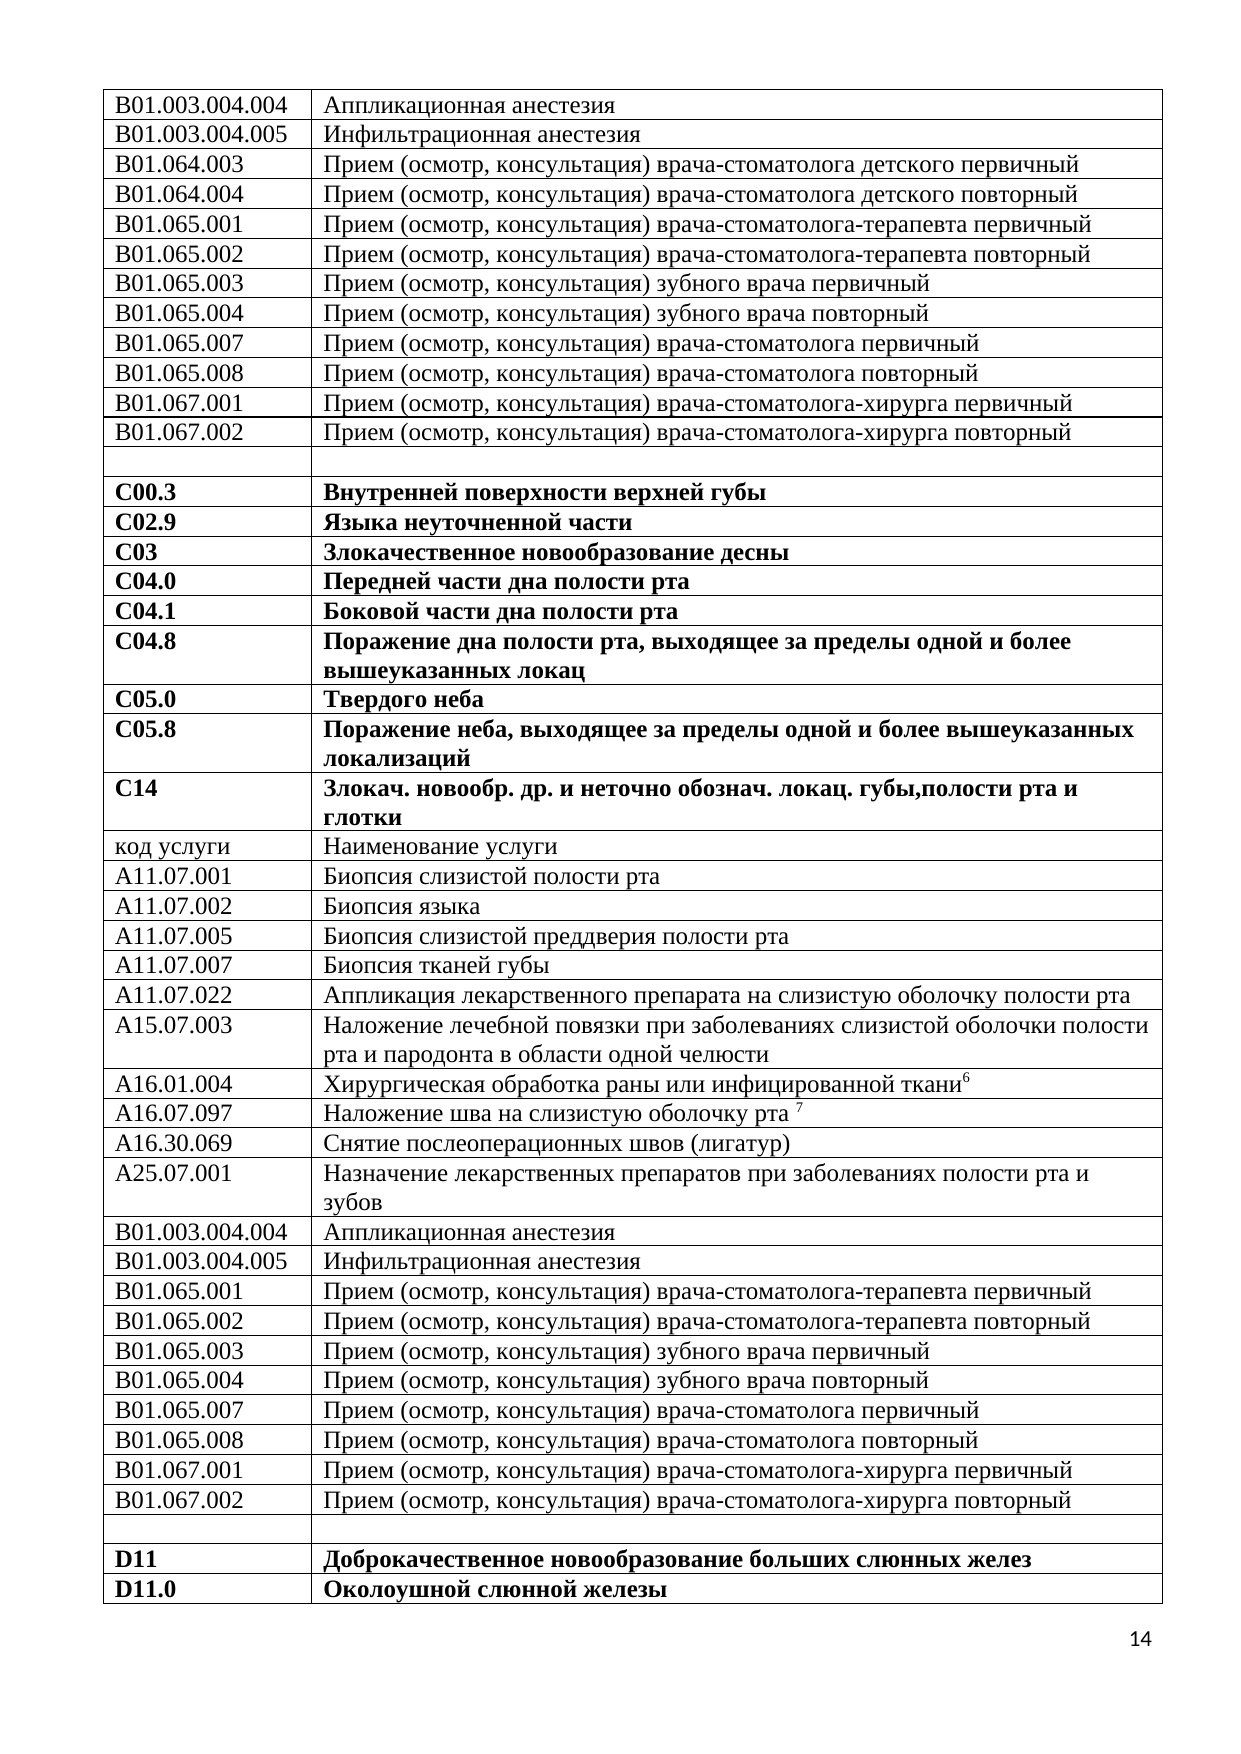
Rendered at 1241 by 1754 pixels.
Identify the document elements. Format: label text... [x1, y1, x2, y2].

table_cell C05.0 [104, 685, 311, 713]
table_cell Наложение шва на слизистую оболочку рта 7 [312, 1099, 1162, 1127]
table_cell [312, 1515, 1162, 1543]
table_cell Биопсия тканей губы [312, 951, 1162, 979]
table_cell Прием (осмотр, консультация) врача-стоматолога-хирурга первичный [312, 388, 1162, 416]
table_cell C02.9 [104, 507, 311, 536]
table_cell Поражение неба, выходящее за пределы одной и более вышеуказанных локализаций [312, 714, 1162, 772]
table_cell B01.065.003 [104, 269, 311, 297]
table_cell B01.003.004.004 [104, 1217, 311, 1245]
table_cell [104, 447, 311, 476]
table_cell A11.07.022 [104, 980, 311, 1009]
table_cell B01.065.001 [104, 1276, 311, 1305]
table_cell Аппликационная анестезия [312, 90, 1162, 118]
table_cell A11.07.007 [104, 951, 311, 979]
table_cell Биопсия слизистой преддверия полости рта [312, 921, 1162, 949]
table_cell Твердого неба [312, 685, 1162, 713]
table_cell Доброкачественное новообразование больших слюнных желез [312, 1544, 1162, 1573]
table_cell Околоушной слюнной железы [312, 1574, 1162, 1603]
table_cell B01.065.001 [104, 209, 311, 238]
table_cell Биопсия слизистой полости рта [312, 861, 1162, 890]
table_cell Хирургическая обработка раны или инфицированной ткани6 [312, 1069, 1162, 1097]
table_cell Прием (осмотр, консультация) врача-стоматолога-хирурга повторный [312, 1485, 1162, 1513]
table_cell Назначение лекарственных препаратов при заболеваниях полости рта и зубов [312, 1158, 1162, 1216]
table_cell B01.065.003 [104, 1336, 311, 1364]
table_cell Прием (осмотр, консультация) врача-стоматолога-терапевта повторный [312, 239, 1162, 267]
table_cell Передней части дна полости рта [312, 566, 1162, 595]
table_cell B01.065.002 [104, 239, 311, 267]
table_cell Снятие послеоперационных швов (лигатур) [312, 1128, 1162, 1157]
table_cell B01.065.007 [104, 1395, 311, 1424]
table_cell Прием (осмотр, консультация) зубного врача первичный [312, 269, 1162, 297]
table_cell B01.065.007 [104, 328, 311, 357]
table_cell Злокачественное новообразование десны [312, 537, 1162, 565]
table_cell Прием (осмотр, консультация) врача-стоматолога детского повторный [312, 179, 1162, 208]
table_cell B01.067.001 [104, 388, 311, 416]
table_cell C04.1 [104, 596, 311, 625]
table_cell B01.003.004.005 [104, 1246, 311, 1275]
table_cell Наложение лечебной повязки при заболеваниях слизистой оболочки полости рта и пародонта в области одной челюсти [312, 1010, 1162, 1068]
table_cell B01.065.008 [104, 1425, 311, 1454]
table_cell D11 [104, 1544, 311, 1573]
table_cell A15.07.003 [104, 1010, 311, 1068]
table_cell Прием (осмотр, консультация) врача-стоматолога-хирурга первичный [312, 1455, 1162, 1484]
table_cell Биопсия языка [312, 891, 1162, 920]
table_cell Прием (осмотр, консультация) зубного врача первичный [312, 1336, 1162, 1364]
table_cell Прием (осмотр, консультация) врача-стоматолога детского первичный [312, 149, 1162, 178]
table_cell A16.07.097 [104, 1099, 311, 1127]
table_cell Прием (осмотр, консультация) врача-стоматолога-терапевта первичный [312, 209, 1162, 238]
table_cell Внутренней поверхности верхней губы [312, 477, 1162, 506]
table_cell Прием (осмотр, консультация) врача-стоматолога-хирурга повторный [312, 418, 1162, 446]
table_cell B01.065.002 [104, 1306, 311, 1335]
table_cell Языка неуточненной части [312, 507, 1162, 536]
table_cell Инфильтрационная анестезия [312, 1246, 1162, 1275]
table_cell A11.07.001 [104, 861, 311, 890]
table_cell Прием (осмотр, консультация) зубного врача повторный [312, 298, 1162, 327]
table_cell Прием (осмотр, консультация) зубного врача повторный [312, 1366, 1162, 1394]
table_cell C03 [104, 537, 311, 565]
table_cell B01.064.003 [104, 149, 311, 178]
table_cell Наименование услуги [312, 831, 1162, 860]
table_cell Прием (осмотр, консультация) врача-стоматолога-терапевта повторный [312, 1306, 1162, 1335]
table_cell B01.067.002 [104, 418, 311, 446]
table_cell Аппликация лекарственного препарата на слизистую оболочку полости рта [312, 980, 1162, 1009]
table_cell C14 [104, 773, 311, 830]
table_cell C04.8 [104, 626, 311, 683]
table_cell B01.065.004 [104, 1366, 311, 1394]
table_cell Злокач. новообр. др. и неточно обознач. локац. губы,полости рта и глотки [312, 773, 1162, 830]
table_cell Инфильтрационная анестезия [312, 120, 1162, 148]
table_cell Прием (осмотр, консультация) врача-стоматолога первичный [312, 1395, 1162, 1424]
table_cell B01.065.008 [104, 358, 311, 387]
table_cell B01.064.004 [104, 179, 311, 208]
table_cell Прием (осмотр, консультация) врача-стоматолога первичный [312, 328, 1162, 357]
table_cell Боковой части дна полости рта [312, 596, 1162, 625]
table_cell B01.067.002 [104, 1485, 311, 1513]
table_cell B01.003.004.004 [104, 90, 311, 118]
table_cell код услуги [104, 831, 311, 860]
table_cell A25.07.001 [104, 1158, 311, 1216]
table_cell C00.3 [104, 477, 311, 506]
table_cell B01.003.004.005 [104, 120, 311, 148]
table_cell [104, 1515, 311, 1543]
table_cell Прием (осмотр, консультация) врача-стоматолога повторный [312, 1425, 1162, 1454]
table_cell Аппликационная анестезия [312, 1217, 1162, 1245]
table_cell C05.8 [104, 714, 311, 772]
table_cell C04.0 [104, 566, 311, 595]
table_cell A11.07.002 [104, 891, 311, 920]
table_cell B01.065.004 [104, 298, 311, 327]
table_cell A11.07.005 [104, 921, 311, 949]
table_cell [312, 447, 1162, 476]
table_cell D11.0 [104, 1574, 311, 1603]
table_cell B01.067.001 [104, 1455, 311, 1484]
table_cell A16.01.004 [104, 1069, 311, 1097]
table_cell Прием (осмотр, консультация) врача-стоматолога повторный [312, 358, 1162, 387]
table_cell Прием (осмотр, консультация) врача-стоматолога-терапевта первичный [312, 1276, 1162, 1305]
table_cell Поражение дна полости рта, выходящее за пределы одной и более вышеуказанных локац [312, 626, 1162, 683]
table_cell A16.30.069 [104, 1128, 311, 1157]
